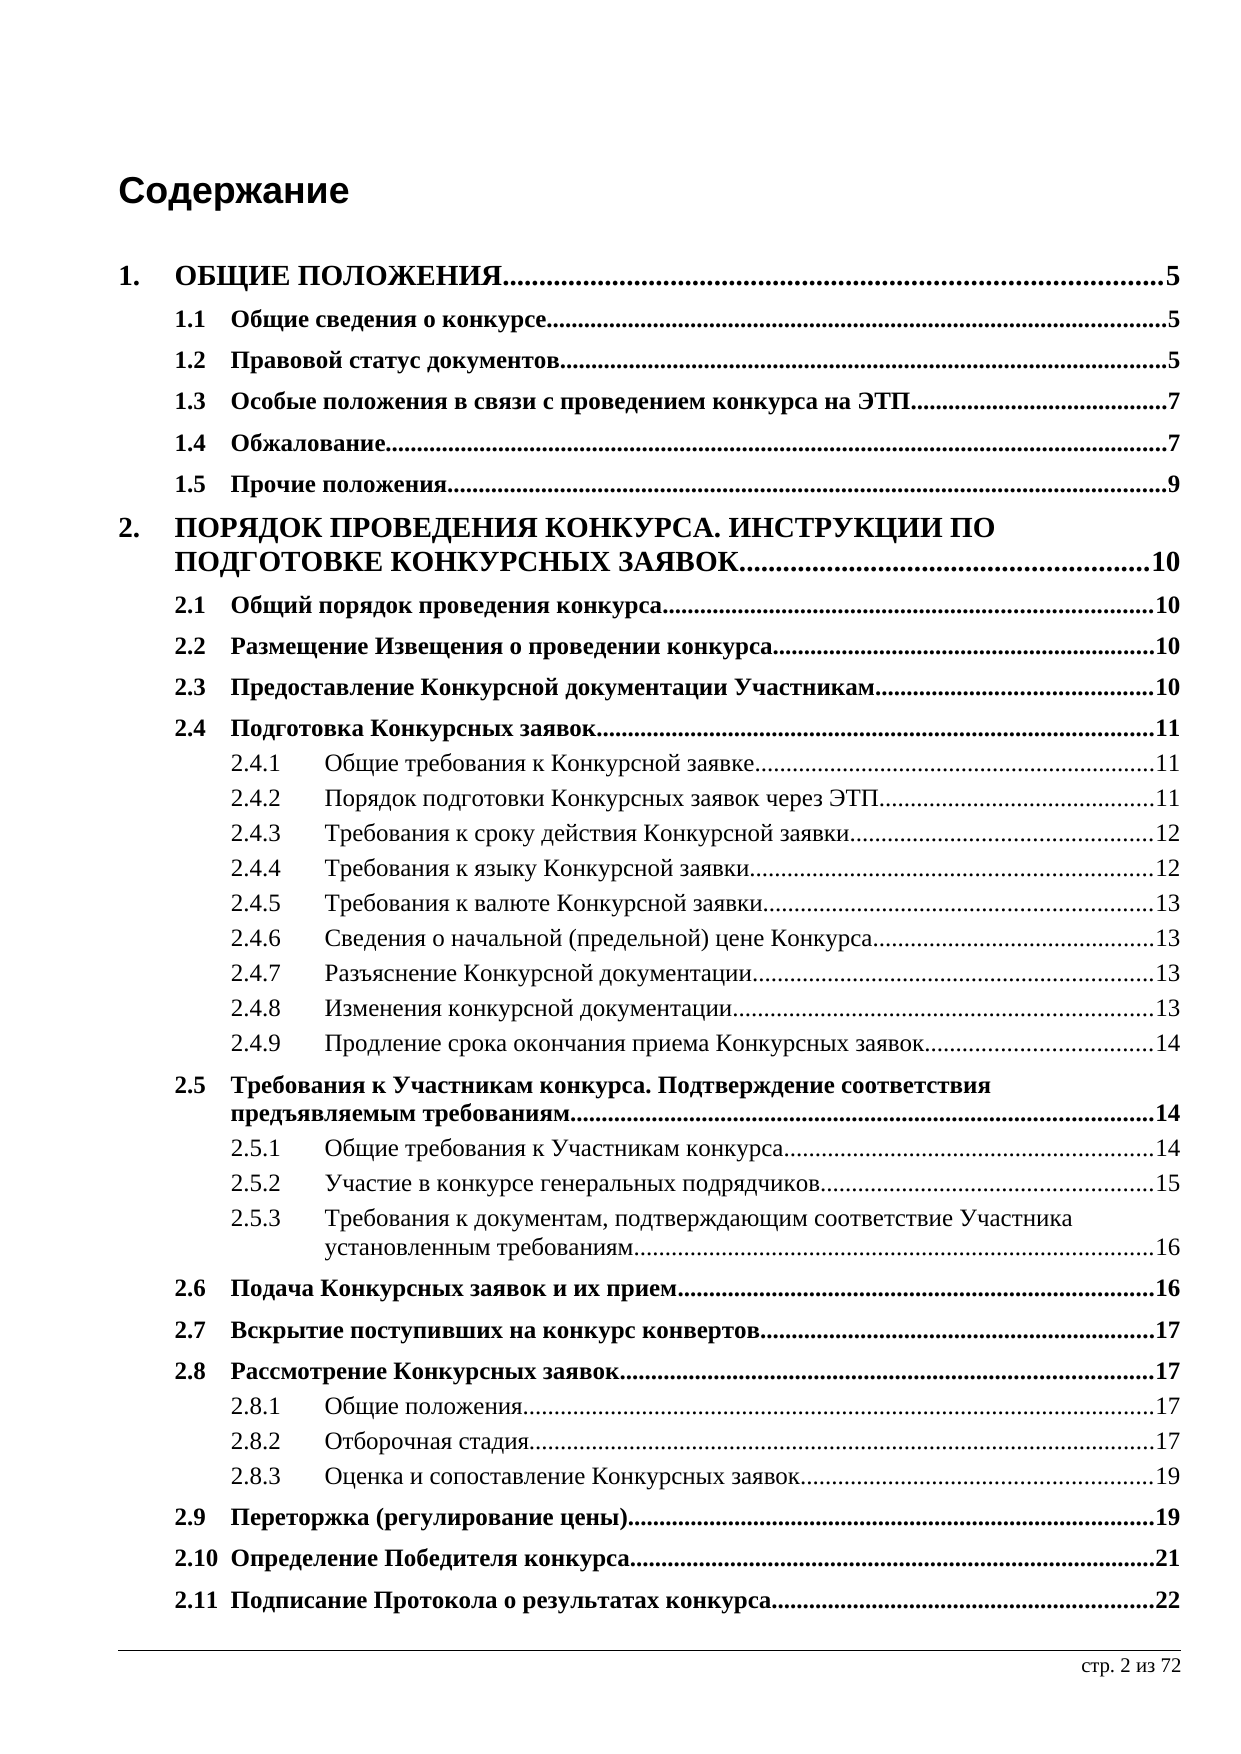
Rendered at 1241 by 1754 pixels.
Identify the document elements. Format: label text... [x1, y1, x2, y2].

text 2.7 Вскрытие поступивших на конкурс конвертов 17 [174, 1315, 1063, 1343]
text 2.4.1 Общие требования к Конкурсной заявке 11 [231, 748, 1130, 777]
text 2.5.3 Требования к документам, подтверждающим соответствие Участника установленным требованиям 16 [231, 1203, 1130, 1261]
text 1.2 Правовой статус документов 5 [174, 345, 1063, 374]
text 2.4.5 Требования к валюте Конкурсной заявки 13 [231, 888, 1130, 917]
text 1.4 Обжалование 7 [174, 428, 1063, 456]
text 2.8 Рассмотрение Конкурсных заявок 17 [174, 1356, 1063, 1385]
text 1. Общие положения 5 [118, 258, 1063, 291]
text 2.4 Подготовка Конкурсных заявок 11 [174, 713, 1063, 742]
text 2.6 Подача Конкурсных заявок и их прием 16 [174, 1273, 1063, 1302]
text 2.4.2 Порядок подготовки Конкурсных заявок через ЭТП 11 [231, 783, 1130, 812]
text 1.3 Особые положения в связи с проведением конкурса на ЭТП 7 [174, 386, 1063, 415]
text 1.1 Общие сведения о конкурсе 5 [174, 304, 1063, 333]
text 2.8.2 Отборочная стадия 17 [231, 1426, 1130, 1455]
text 2.4.8 Изменения конкурсной документации 13 [231, 993, 1130, 1022]
text 2.4.4 Требования к языку Конкурсной заявки 12 [231, 853, 1130, 882]
text 2.5.2 Участие в конкурсе генеральных подрядчиков 15 [231, 1168, 1130, 1197]
text 2.3 Предоставление Конкурсной документации Участникам 10 [174, 672, 1063, 701]
text 2.5 Требования к Участникам конкурса. Подтверждение соответствия предъявляемым требованиям 14 [174, 1070, 1063, 1127]
text 2.9 Переторжка (регулирование цены) 19 [174, 1502, 1063, 1531]
text 2. Порядок проведения конкурса. Инструкции по подготовке Конкурсных заявок 10 [118, 510, 1063, 577]
text 2.1 Общий порядок проведения конкурса 10 [174, 590, 1063, 618]
text 2.2 Размещение Извещения о проведении конкурса 10 [174, 631, 1063, 660]
text 2.8.3 Оценка и сопоставление Конкурсных заявок 19 [231, 1461, 1130, 1490]
text Содержание [118, 168, 1181, 211]
text 2.11 Подписание Протокола о результатах конкурса 22 [174, 1585, 1063, 1613]
text 2.4.9 Продление срока окончания приема Конкурсных заявок 14 [231, 1028, 1130, 1057]
text 2.4.6 Сведения о начальной (предельной) цене Конкурса 13 [231, 923, 1130, 952]
text 1.5 Прочие положения 9 [174, 469, 1063, 498]
text 2.4.7 Разъяснение Конкурсной документации 13 [231, 958, 1130, 987]
text 2.10 Определение Победителя конкурса 21 [174, 1543, 1063, 1572]
text 2.5.1 Общие требования к Участникам конкурса 14 [231, 1133, 1130, 1162]
text 2.8.1 Общие положения 17 [231, 1391, 1130, 1420]
text 2.4.3 Требования к сроку действия Конкурсной заявки 12 [231, 818, 1130, 847]
